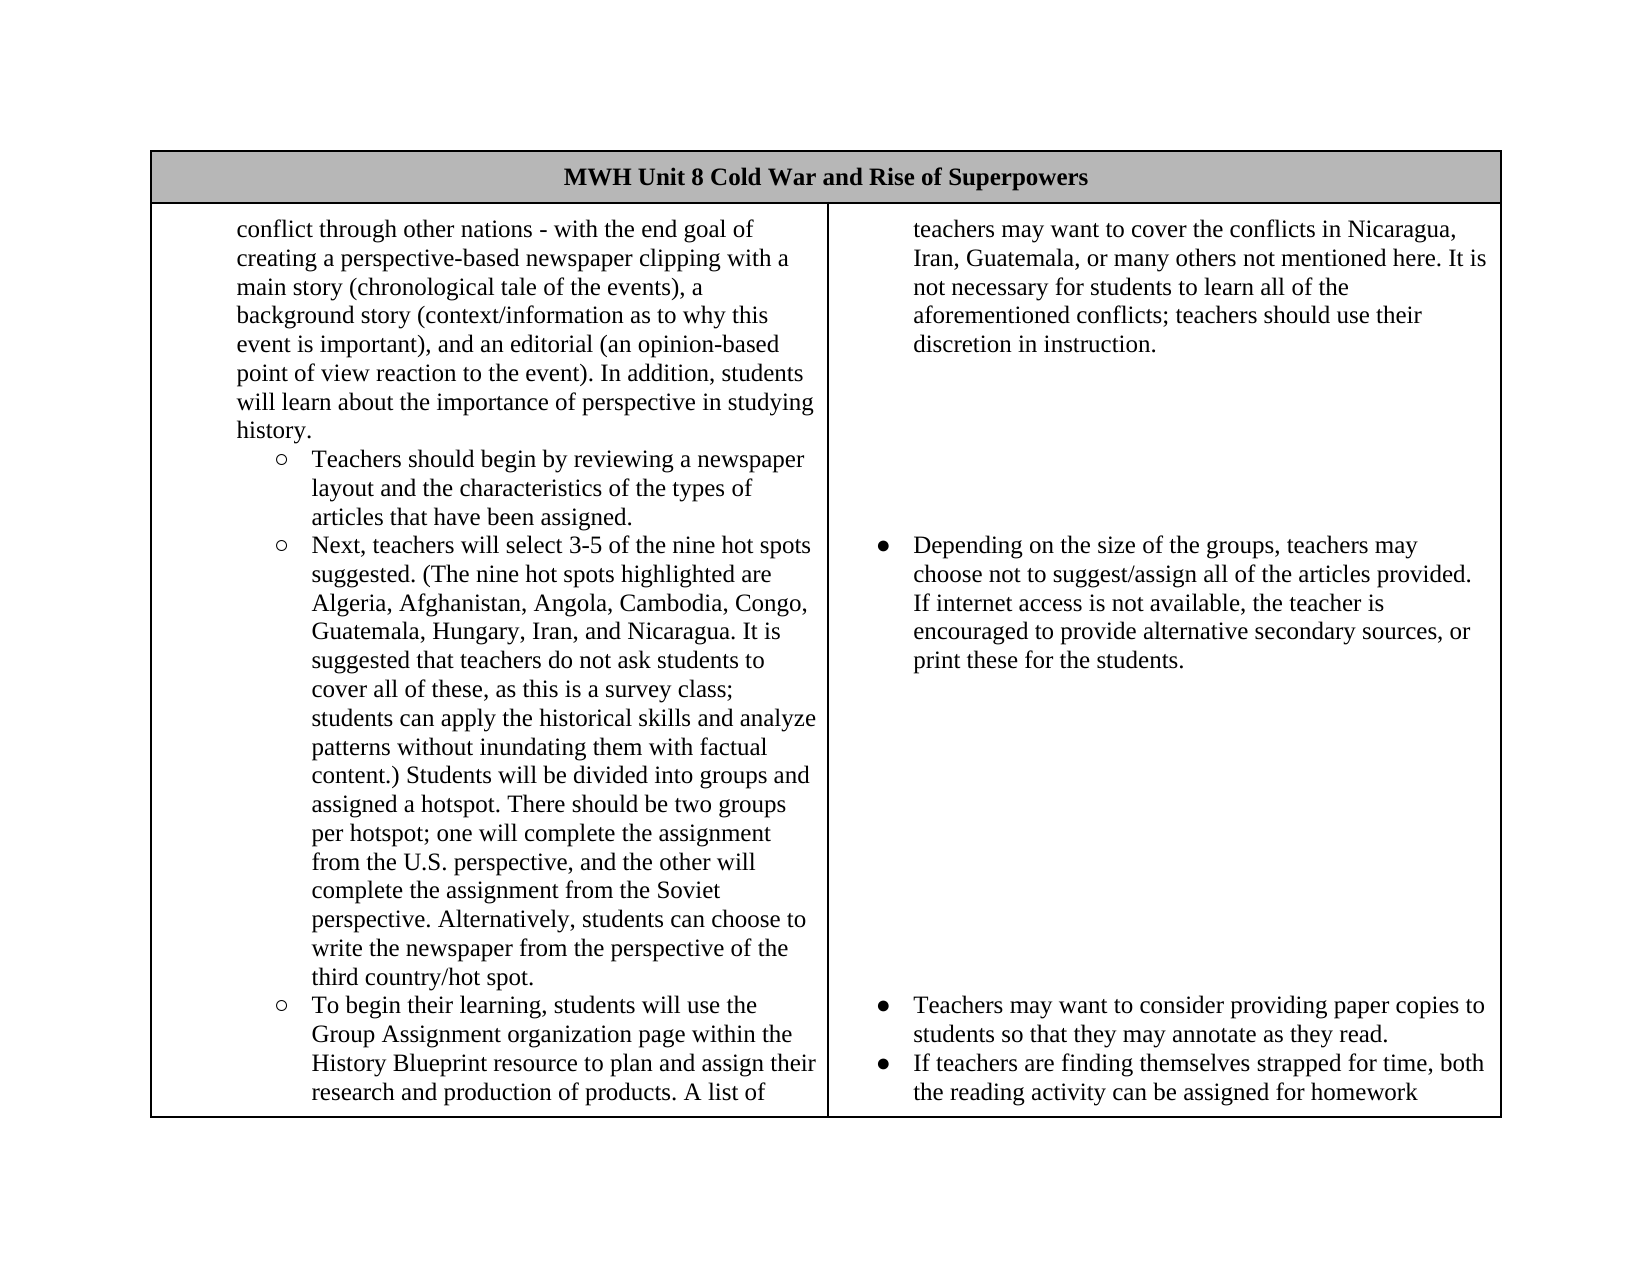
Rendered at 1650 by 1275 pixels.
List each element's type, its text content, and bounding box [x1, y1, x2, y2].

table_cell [829, 204, 1500, 1116]
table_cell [152, 204, 827, 1116]
table_header MWH Unit 8 Cold War and Rise of Superpowers [152, 152, 1500, 202]
